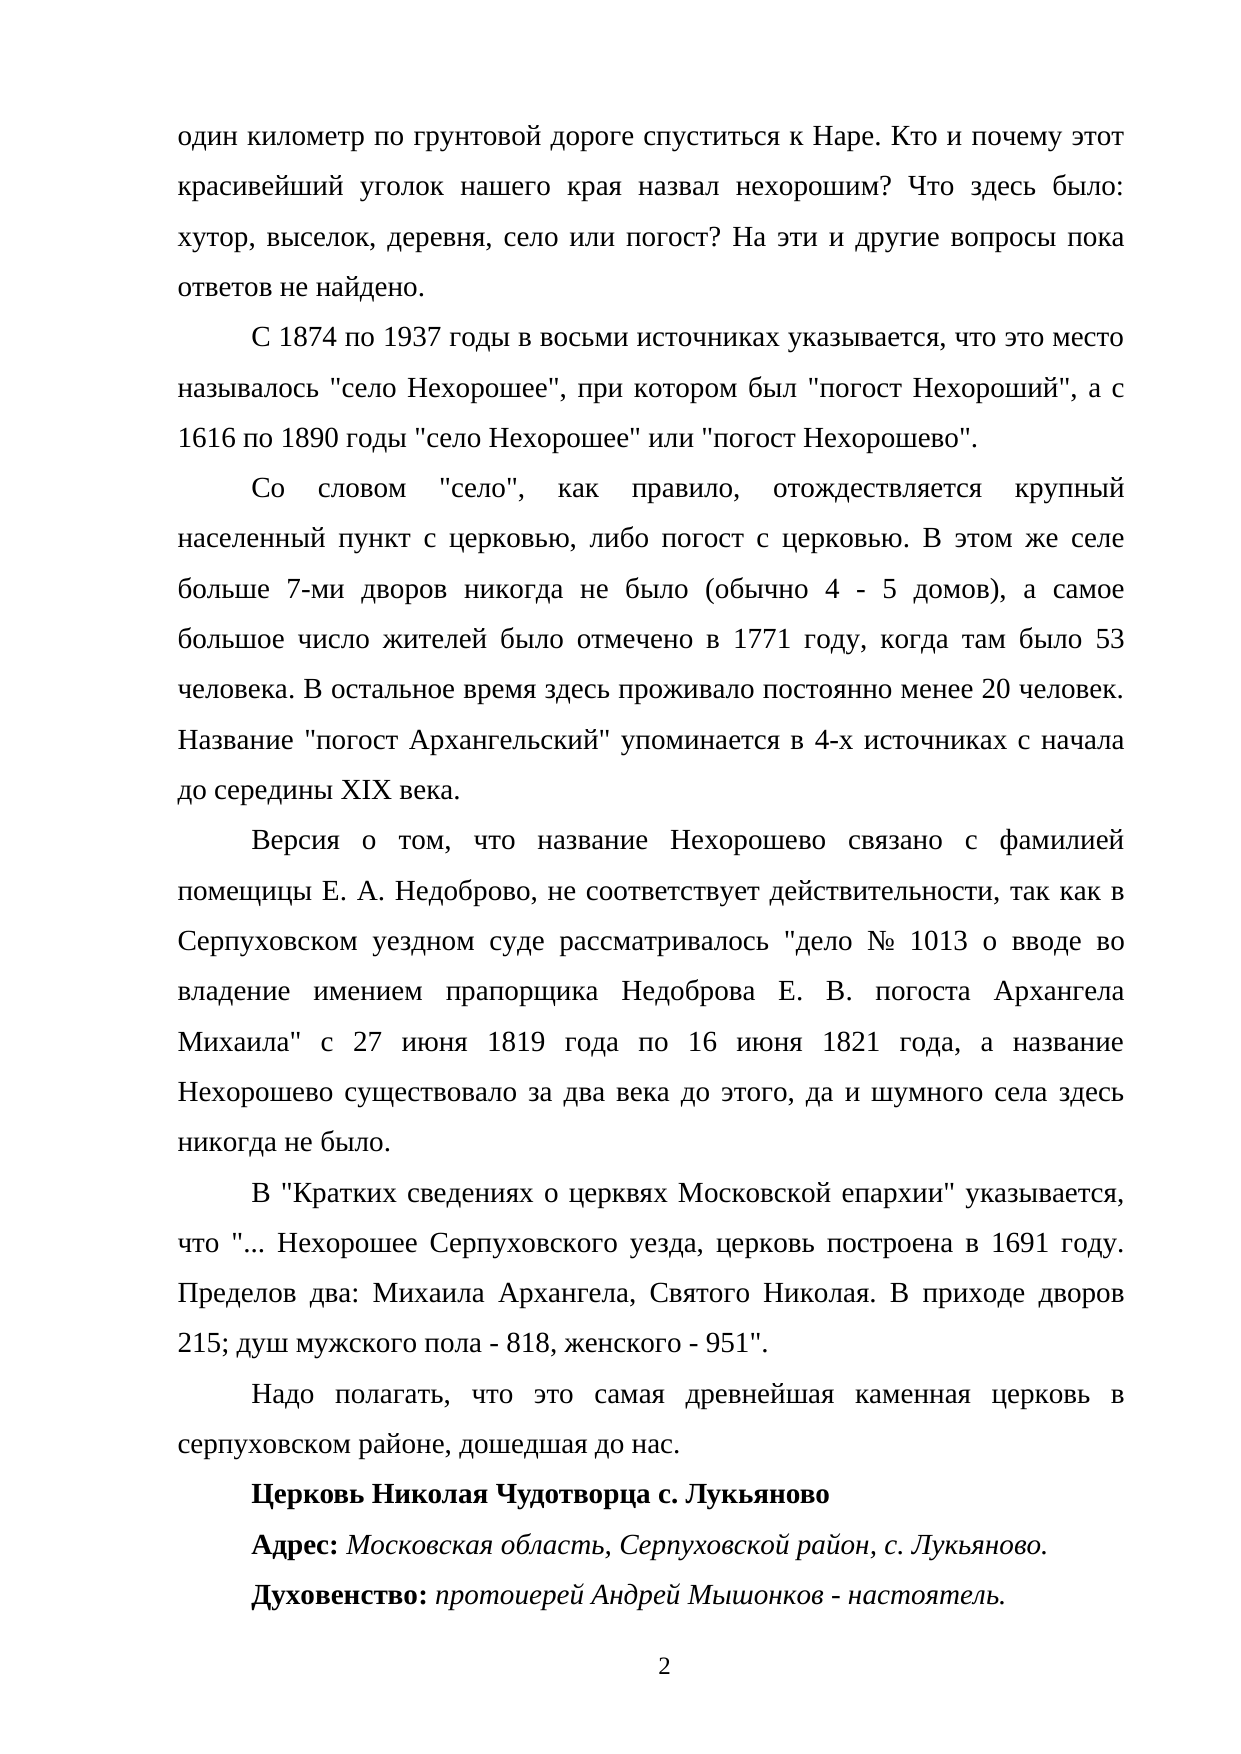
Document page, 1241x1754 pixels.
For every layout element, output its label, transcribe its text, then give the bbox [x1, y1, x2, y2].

text Духовенство: протоиерей Андрей Мышонков - настоятель. [177, 1577, 1125, 1611]
text Адрес: Московская область, Серпуховской район, с. Лукьяново. [177, 1527, 1125, 1560]
subtitle Церковь Николая Чудотворца с. Лукьяново [177, 1477, 1152, 1510]
text Надо полагать, что это самая древнейшая каменная церковь в серпуховском районе, дошедшая до нас. [177, 1376, 1125, 1460]
text В "Кратких сведениях о церквях Московской епархии" указывается, что "... Нехорошее Серпуховского уезда, церковь построена в 1691 году. Пределов два: Михаила Архангела, Святого Николая. В приходе дворов 215; душ мужского пола - 818, женского - 951". [177, 1175, 1125, 1359]
text Со словом "село", как правило, отождествляется крупный населенный пункт с церковью, либо погост с церковью. В этом же селе больше 7-ми дворов никогда не было (обычно 4 - 5 домов), а самое большое число жителей было отмечено в 1771 году, когда там было 53 человека. В остальное время здесь проживало постоянно менее 20 человек. Название "погост Архангельский" упоминается в 4-х источниках с начала до середины XIX века. [177, 470, 1125, 806]
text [177, 118, 1125, 303]
text С 1874 по 1937 годы в восьми источниках указывается, что это место называлось "село Нехорошее", при котором был "погост Нехороший", а с 1616 по 1890 годы "село Нехорошее" или "погост Нехорошево". [177, 319, 1125, 453]
text Версия о том, что название Нехорошево связано с фамилией помещицы Е. А. Недоброво, не соответствует действительности, так как в Серпуховском уездном суде рассматривалось "дело № 1013 о вводе во владение имением прапорщика Недоброва Е. В. погоста Архангела Михаила" с 27 июня 1819 года по 16 июня 1821 года, а название Нехорошево существовало за два века до этого, да и шумного села здесь никогда не было. [177, 822, 1125, 1158]
